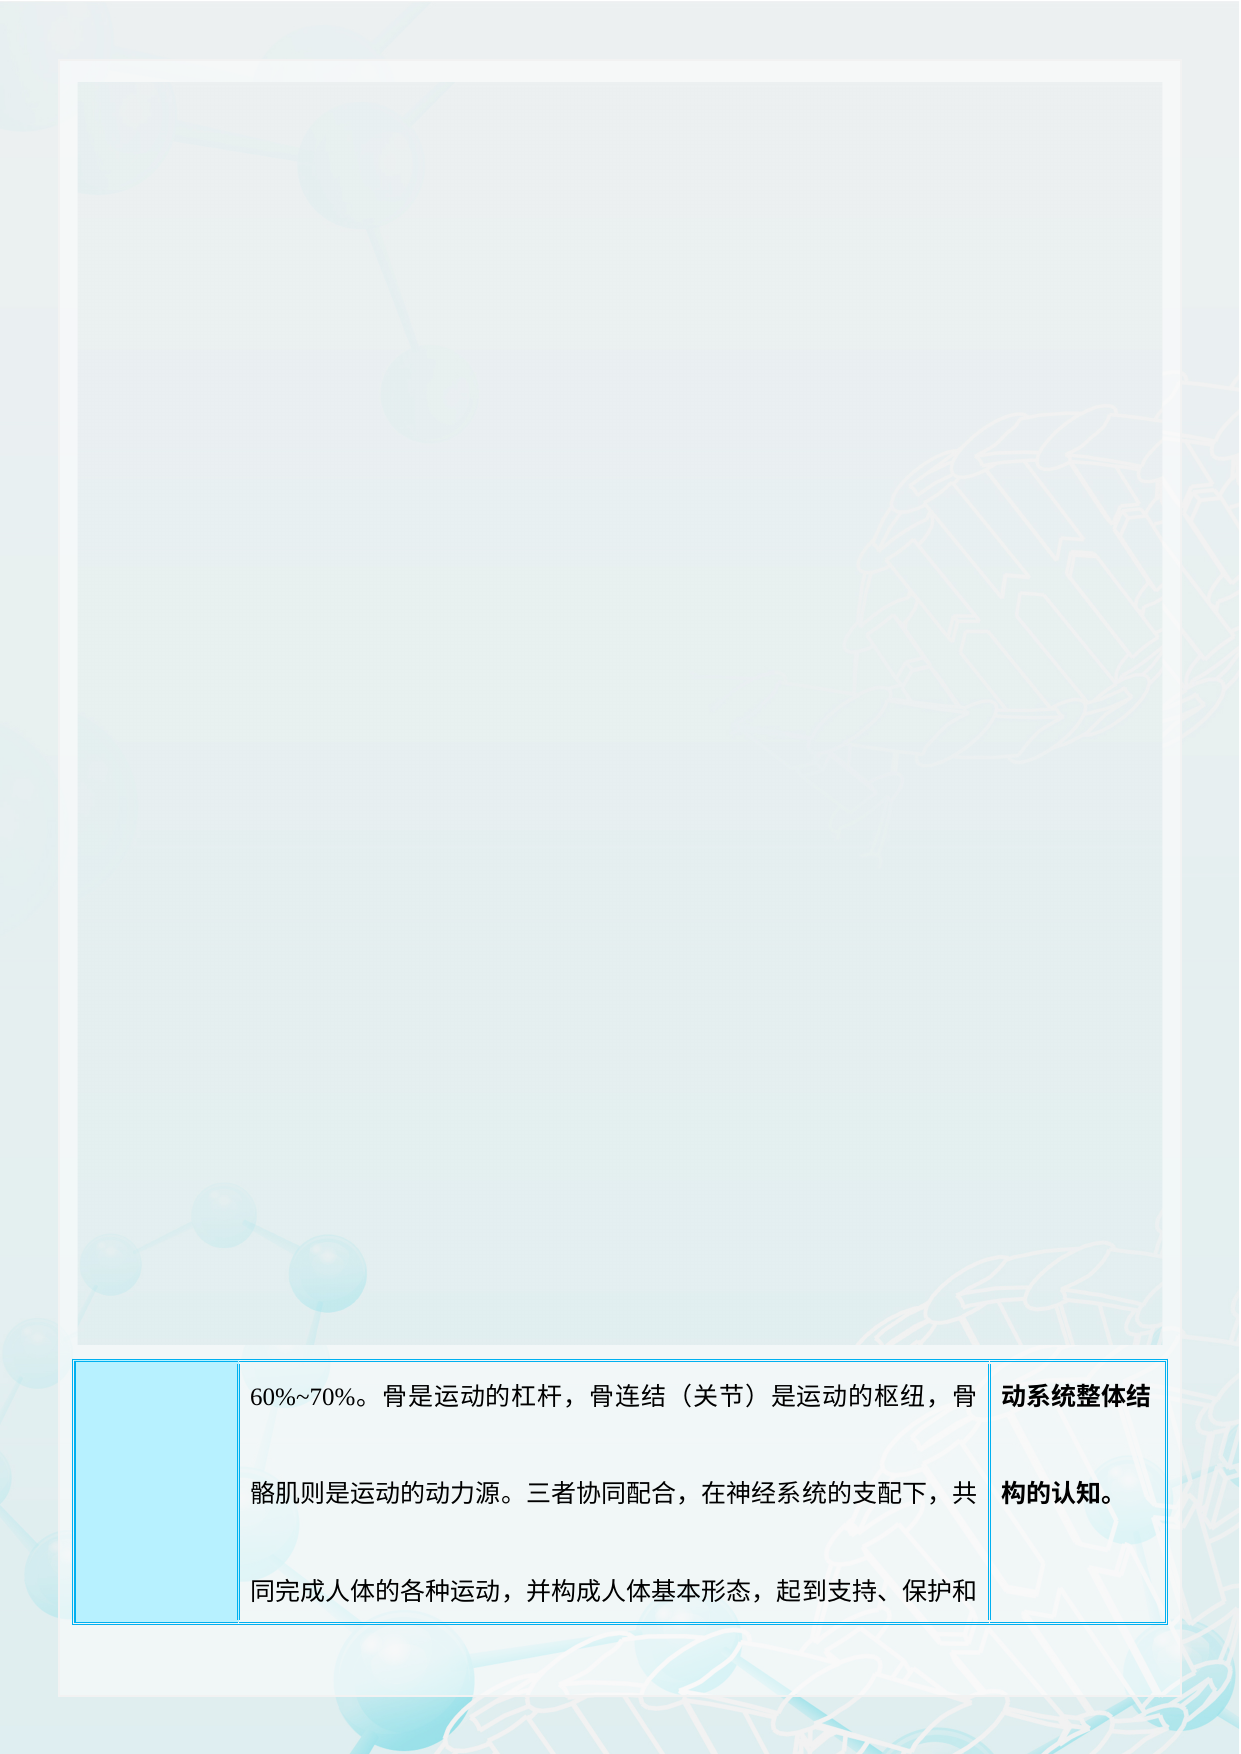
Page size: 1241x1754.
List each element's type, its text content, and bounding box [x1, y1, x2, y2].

table_cell 知识讲解 （40min） [76, 1360, 239, 1622]
picture [0, 1, 1240, 1754]
table_cell 通过直观演示和讲解，帮助学生建立对运动系统整体结构的认知。 [990, 1362, 1165, 1622]
table_cell 【教师】展示运动系统组成及功能 一、运动系统的概念 运动系统由骨、骨连结和骨骼肌三部分组成，约占成人体重的60%~70%。骨是运动的杠杆，骨连结（关节）是运动的枢纽，骨骼肌则是运动的动力源。三者协同配合，在神经系统的支配下，共同完成人体的各种运动，并构成人体基本形态，起到支持、保护和造血等作用。 二、骨的分类与形态特点 1. 骨的分类根据形态，骨可分为长骨、短骨、扁骨和不规则骨。长骨呈长管状，分布于四肢，如肱骨、股骨；短骨呈立方形，多成群分布，如腕骨、跗骨；扁骨呈板状，构成体腔壁，如颅骨、胸骨；不规则骨形状不规则，如椎骨、颞骨。 2. 骨的构造骨由骨质、骨膜和骨髓构成。骨质分为骨密质和骨松质。骨膜是覆盖在骨表面（关节面除外）的结缔组织膜，富含血管、神经和成骨细胞，对骨的营养、生长和修复有重要作用。骨髓填充于骨髓腔和骨松质间隙内，有红骨髓和黄骨髓之分。红骨髓具有造血功能，胎儿和婴幼儿时期骨内全为红骨髓，成年后主要存在于长骨骨骺、短骨、扁骨和不规则骨的骨松质内。 3. 骨的化学成分与物理特性骨的化学成分包括有机质（骨胶原）和无机质（钙盐）。有机质赋予骨韧性和弹性，无机质使骨坚硬。成人骨中两者比例约为1:2，使骨既有硬度又有弹性。幼年骨有机质多，弹性大，易变形；老年骨无机质多，脆性大，易骨折。 三、骨连结 1. 直接连结骨与骨借纤维结缔组织、软骨或骨直接相连，其间无腔隙，活动度小或不能活动。如颅骨的缝、椎骨间的椎间盘、髋骨的融合。 2. 间接连结（关节）骨与骨借膜性囊相连，其间有腔隙，活动度大，又称滑膜关节。 【学生】思考、讨论。 [239, 1360, 990, 1622]
